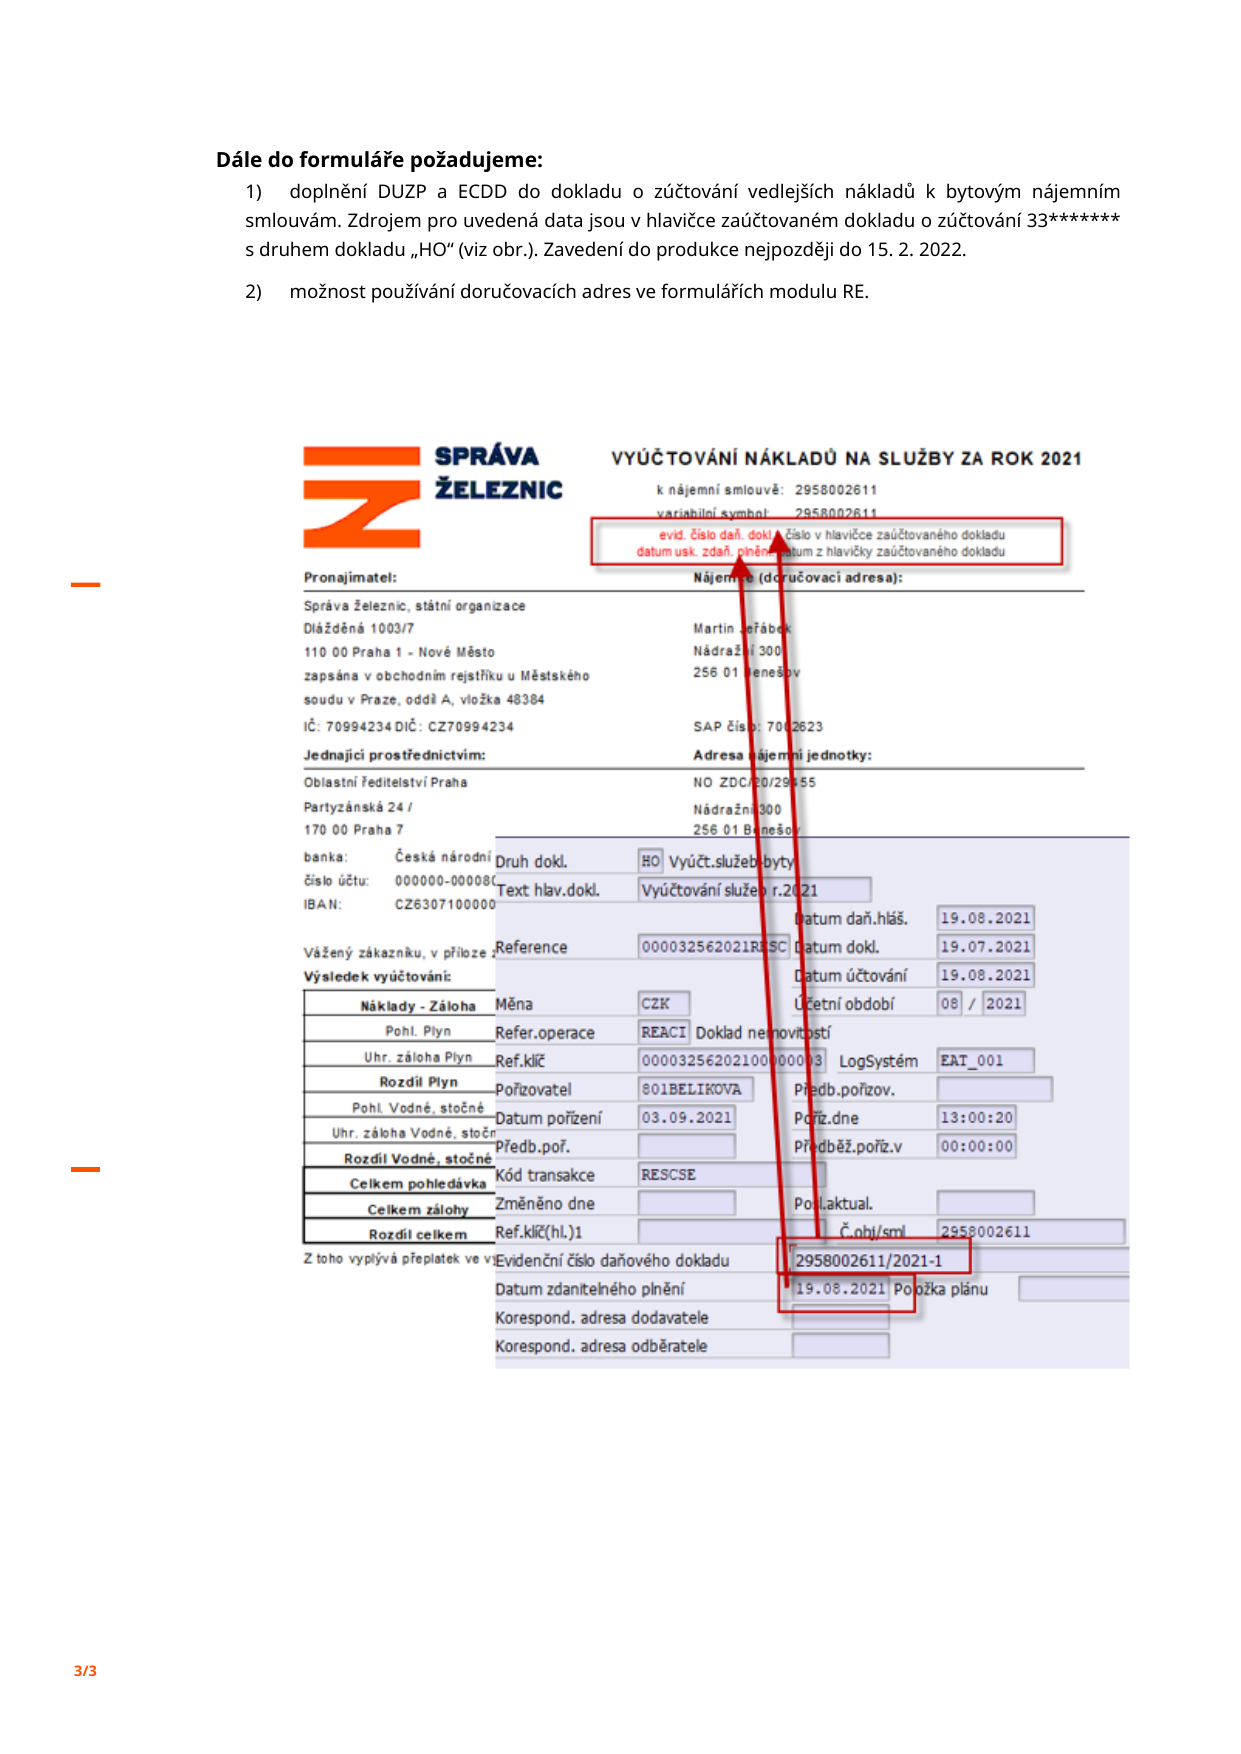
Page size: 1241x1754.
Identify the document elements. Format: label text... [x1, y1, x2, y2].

subtitle Dále do formuláře požadujeme: [216, 146, 1122, 174]
text 1) doplnění DUZP a ECDD do dokladu o zúčtování vedlejších nákladů k bytovým nájemním smlouvám. Zdrojem pro uvedená data jsou v hlavičce zaúčtovaném dokladu o zúčtování 33******* s druhem dokladu „HO“ (viz obr.). Zavedení do produkce nejpozději do 15. 2. 2022. [245, 178, 1122, 262]
picture [245, 391, 1167, 1383]
text 2) možnost používání doručovacích adres ve formulářích modulu RE. [245, 278, 1122, 304]
